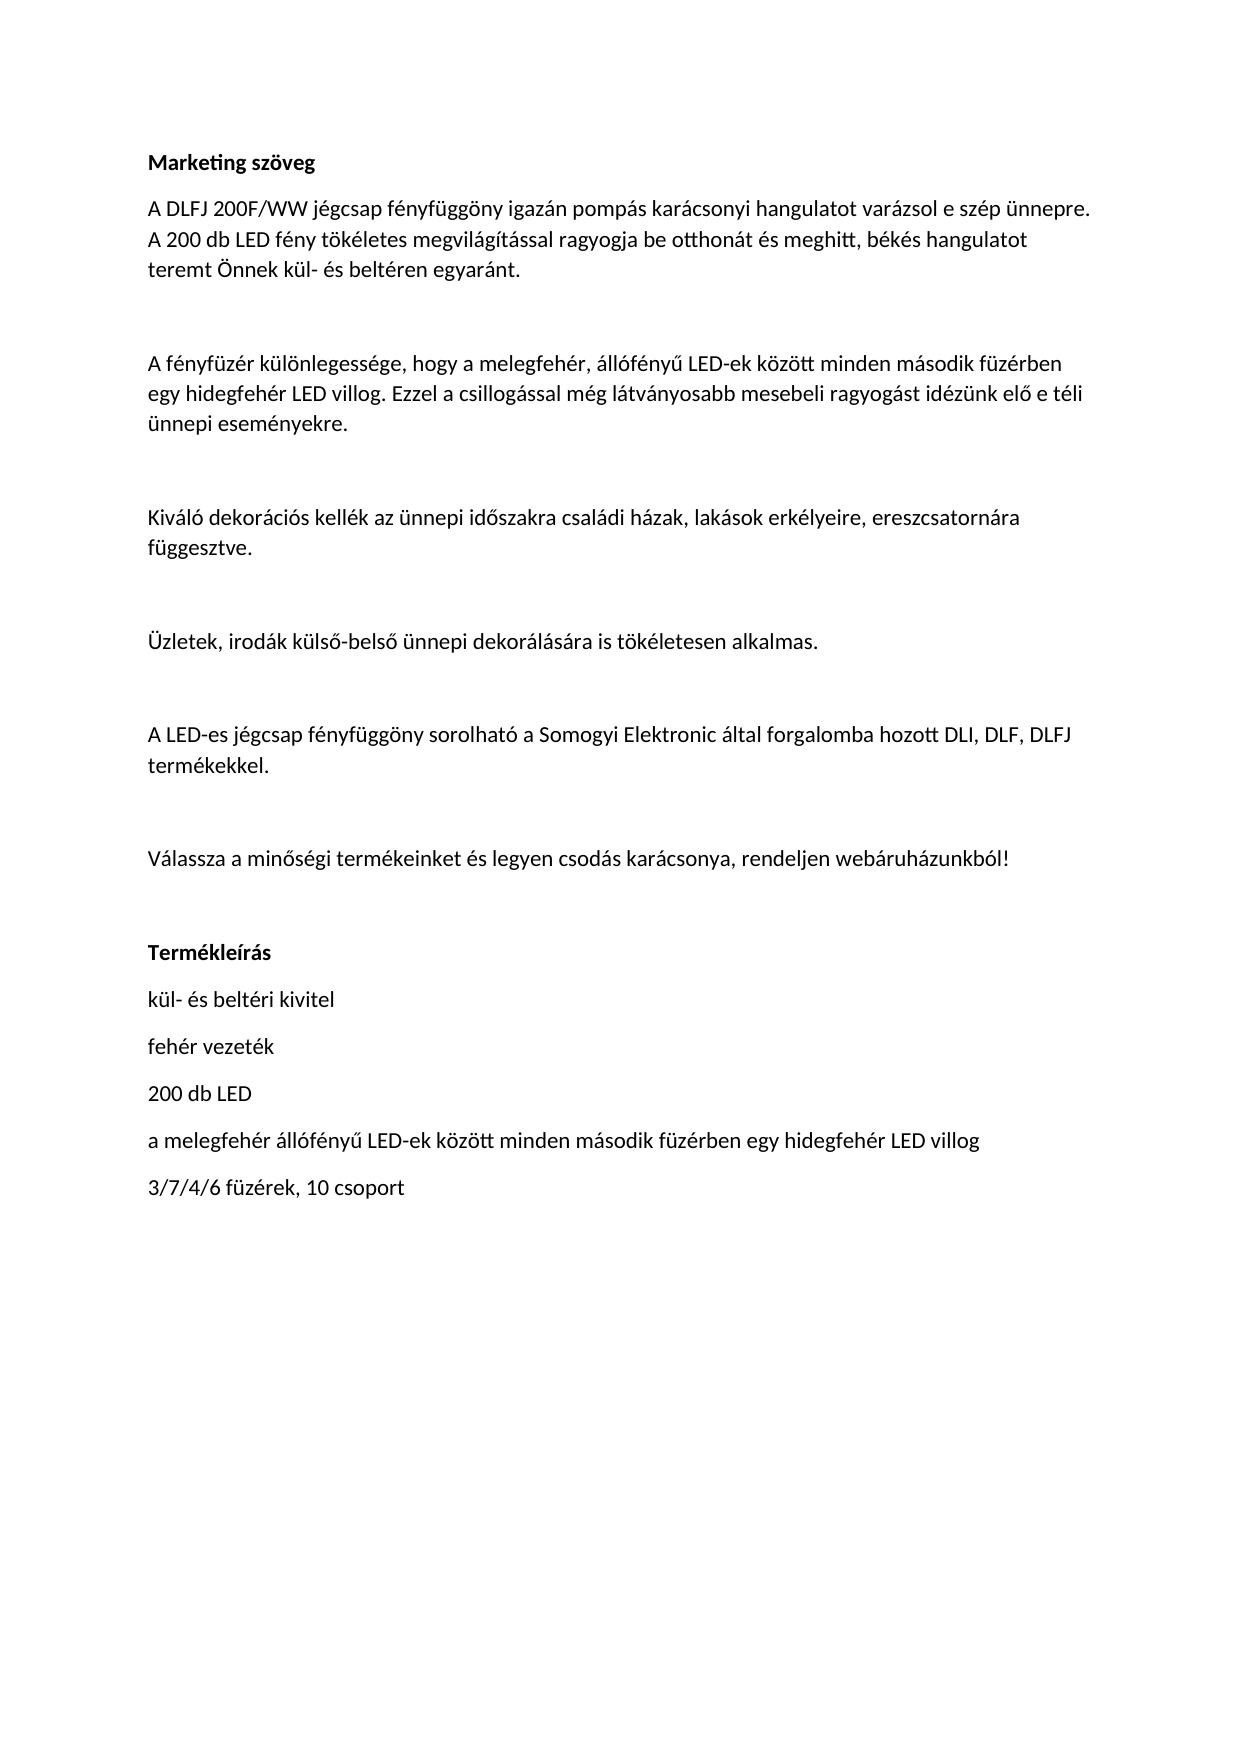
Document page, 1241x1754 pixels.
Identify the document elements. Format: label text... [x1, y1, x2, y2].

text A fényfüzér különlegessége, hogy a melegfehér, állófényű LED-ek között minden második füzérben egy hidegfehér LED villog. Ezzel a csillogással még látványosabb mesebeli ragyogást idézünk elő e téli ünnepi eseményekre. [148, 349, 1093, 437]
text fehér vezeték [148, 1032, 1093, 1060]
text Válassza a minőségi termékeinket és legyen csodás karácsonya, rendeljen webáruházunkból! [148, 844, 1093, 872]
text 200 db LED [148, 1079, 1093, 1107]
text Kiváló dekorációs kellék az ünnepi időszakra családi házak, lakások erkélyeire, ereszcsatornára függesztve. [148, 503, 1093, 561]
text kül- és beltéri kivitel [148, 985, 1093, 1013]
text 3/7/4/6 füzérek, 10 csoport [148, 1173, 1093, 1201]
text Marketing szöveg [148, 148, 1093, 176]
text A DLFJ 200F/WW jégcsap fényfüggöny igazán pompás karácsonyi hangulatot varázsol e szép ünnepre. A 200 db LED fény tökéletes megvilágítással ragyogja be otthonát és meghitt, békés hangulatot teremt Önnek kül- és beltéren egyaránt. [148, 194, 1093, 283]
text a melegfehér állófényű LED-ek között minden második füzérben egy hidegfehér LED villog [148, 1126, 1093, 1154]
text A LED-es jégcsap fényfüggöny sorolható a Somogyi Elektronic által forgalomba hozott DLI, DLF, DLFJ termékekkel. [148, 721, 1093, 779]
text Termékleírás [148, 938, 1093, 966]
text Üzletek, irodák külső-belső ünnepi dekorálására is tökéletesen alkalmas. [148, 627, 1093, 655]
